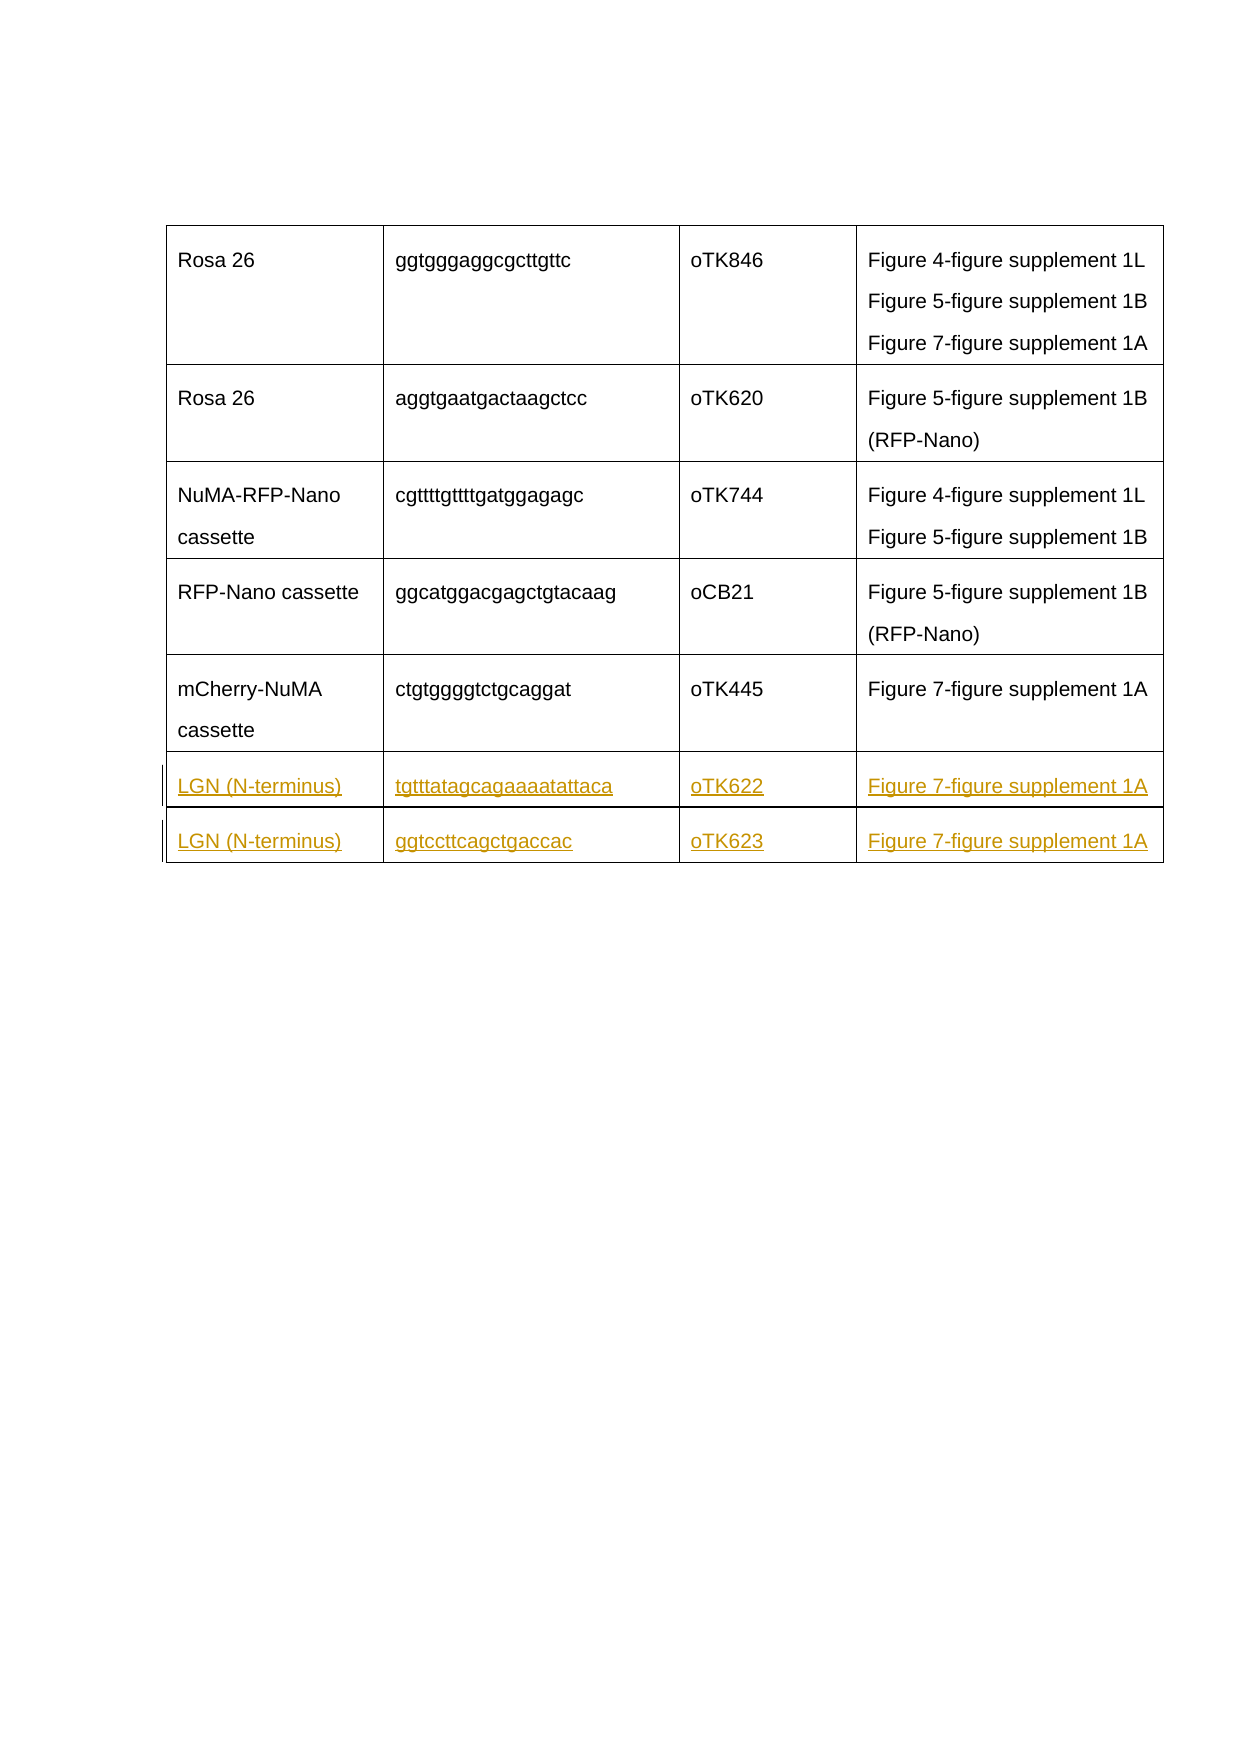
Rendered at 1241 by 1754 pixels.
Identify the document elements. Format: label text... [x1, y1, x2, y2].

table_cell Rosa 26 [167, 365, 383, 461]
table_cell Figure 4-figure supplement 1L Figure 5-figure supplement 1B Figure 7-figure supplement 1A [857, 226, 1163, 364]
table_cell oCB21 [680, 559, 856, 654]
table_cell Figure 4-figure supplement 1L Figure 5-figure supplement 1B [857, 462, 1163, 557]
table_cell Rosa 26 [167, 226, 383, 364]
table_cell mCherry-NuMA cassette [167, 655, 383, 751]
table_cell NuMA-RFP-Nano cassette [167, 462, 383, 557]
table_cell [167, 808, 383, 862]
table_cell Figure 5-figure supplement 1B (RFP-Nano) [857, 559, 1163, 654]
table_cell RFP-Nano cassette [167, 559, 383, 654]
table_cell [680, 808, 856, 862]
table_cell [384, 808, 679, 862]
table_cell [680, 752, 856, 806]
table_cell ctgtggggtctgcaggat [384, 655, 679, 751]
table_cell oTK445 [680, 655, 856, 751]
table_cell ggtgggaggcgcttgttc [384, 226, 679, 364]
table_cell aggtgaatgactaagctcc [384, 365, 679, 461]
table_cell [167, 752, 383, 806]
table_cell cgttttgttttgatggagagc [384, 462, 679, 557]
table_cell oTK846 [680, 226, 856, 364]
table_cell oTK744 [680, 462, 856, 557]
table_cell [857, 808, 1163, 862]
table_cell Figure 5-figure supplement 1B (RFP-Nano) [857, 365, 1163, 461]
table_cell Figure 7-figure supplement 1A [857, 655, 1163, 751]
table_cell ggcatggacgagctgtacaag [384, 559, 679, 654]
table_cell oTK620 [680, 365, 856, 461]
table_cell [384, 752, 679, 806]
table_cell [857, 752, 1163, 806]
